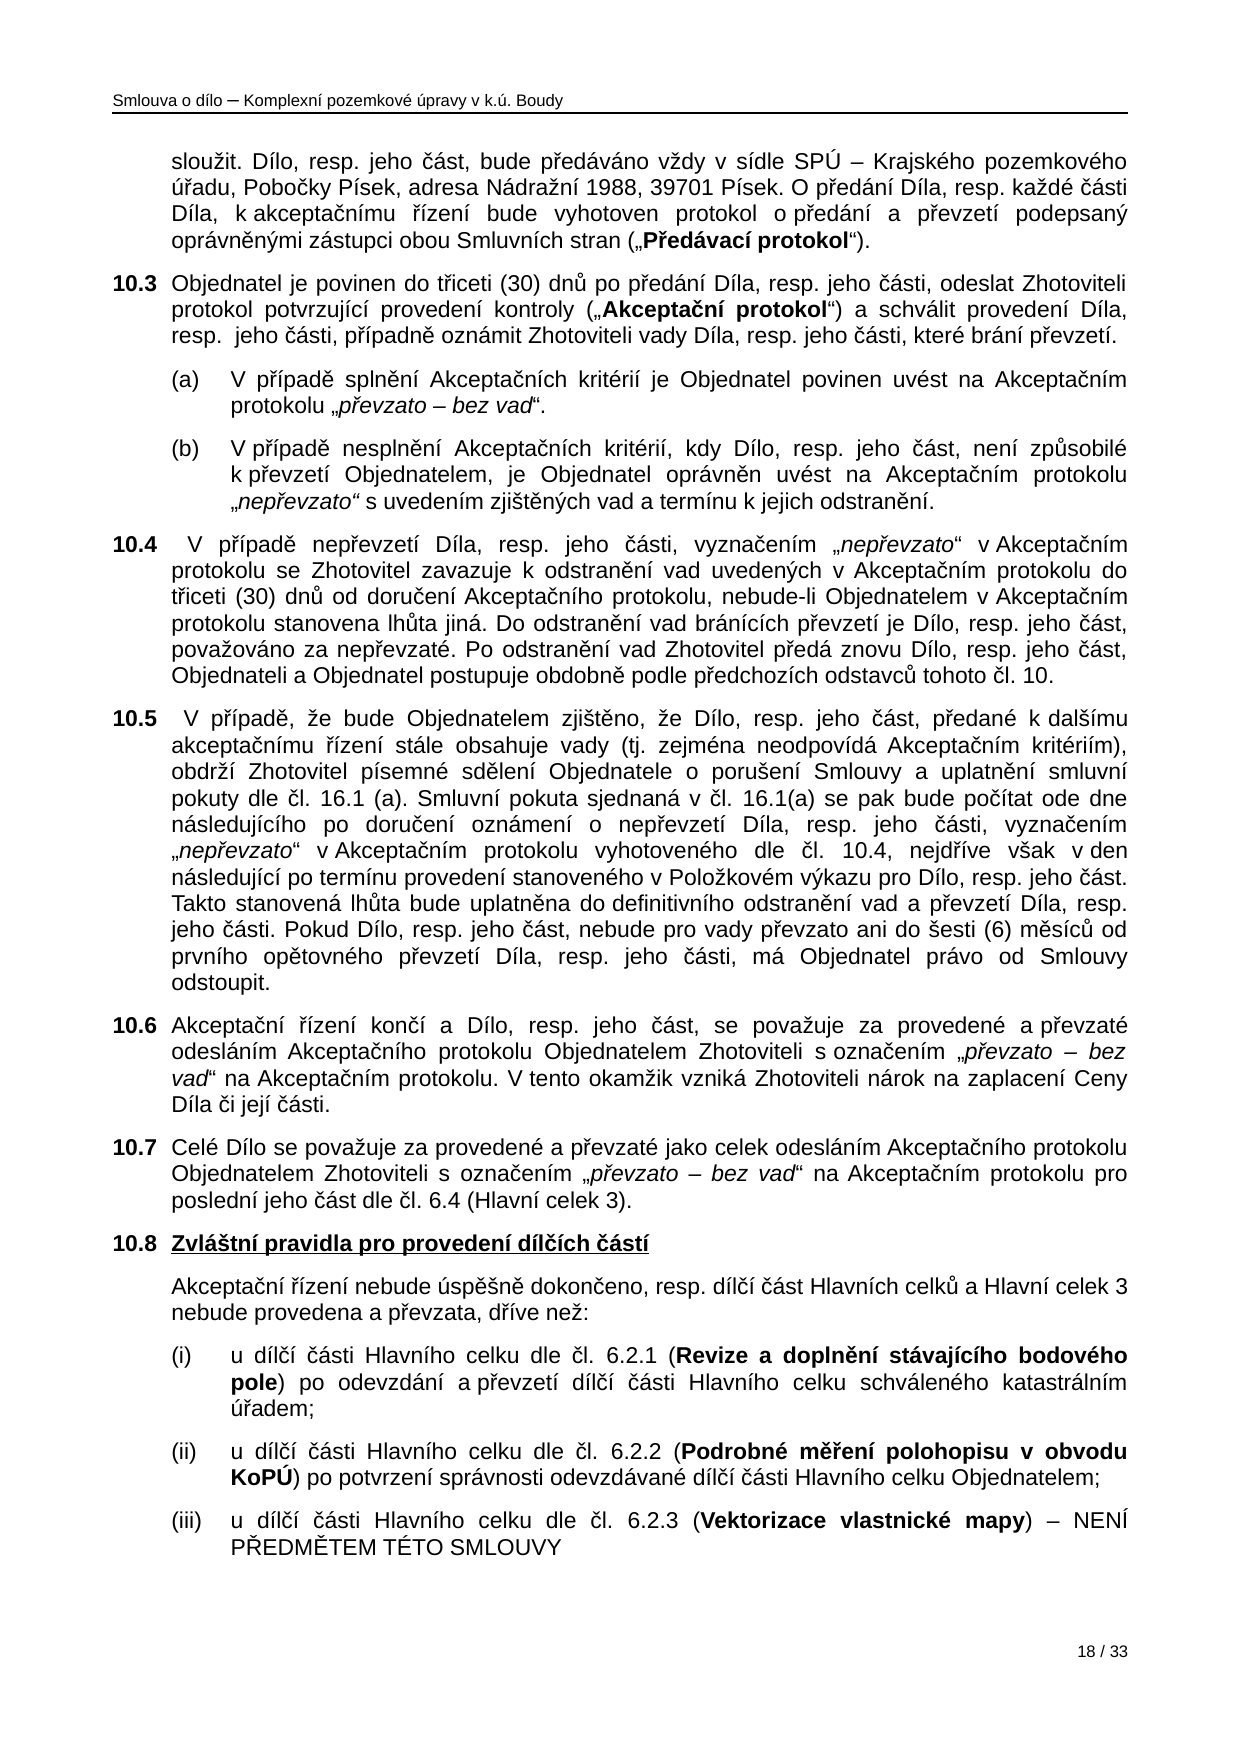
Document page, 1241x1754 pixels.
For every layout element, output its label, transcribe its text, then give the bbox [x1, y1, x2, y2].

text Zvláštní pravidla pro provedení dílčích částí [112, 1230, 1128, 1256]
list u dílčí části Hlavního celku dle čl. 6.2.1 (Revize a doplnění stávajícího bodového pole) po odevzdání a převzetí dílčí části Hlavního celku schváleného katastrálním úřadem; [171, 1342, 1128, 1421]
list V případě nesplnění Akceptačních kritérií, kdy Dílo, resp. jeho část, není způsobilé k převzetí Objednatelem, je Objednatel oprávněn uvést na Akceptačním protokolu „nepřevzato“ s uvedením zjištěných vad a termínu k jejich odstranění. [171, 435, 1128, 514]
list Akceptační řízení nebude úspěšně dokončeno, resp. dílčí část Hlavních celků a Hlavní celek 3 nebude provedena a převzata, dříve než: [171, 1273, 1128, 1326]
text V případě nepřevzetí Díla, resp. jeho části, vyznačením „nepřevzato“ v Akceptačním protokolu se Zhotovitel zavazuje k odstranění vad uvedených v Akceptačním protokolu do třiceti (30) dnů od doručení Akceptačního protokolu, nebude-li Objednatelem v Akceptačním protokolu stanovena lhůta jiná. Do odstranění vad bránících převzetí je Dílo, resp. jeho část, považováno za nepřevzaté. Po odstranění vad Zhotovitel předá znovu Dílo, resp. jeho část, Objednateli a Objednatel postupuje obdobně podle předchozích odstavců tohoto čl. 10. [112, 531, 1128, 689]
list u dílčí části Hlavního celku dle čl. 6.2.2 (Podrobné měření polohopisu v obvodu KoPÚ) po potvrzení správnosti odevzdávané dílčí části Hlavního celku Objednatelem; [171, 1438, 1128, 1491]
list V případě splnění Akceptačních kritérií je Objednatel povinen uvést na Akceptačním protokolu „převzato – bez vad“. [171, 366, 1128, 418]
text Objednatel je povinen do třiceti (30) dnů po předání Díla, resp. jeho části, odeslat Zhotoviteli protokol potvrzující provedení kontroly („Akceptační protokol“) a schválit provedení Díla, resp. jeho části, případně oznámit Zhotoviteli vady Díla, resp. jeho části, které brání převzetí. [112, 270, 1128, 349]
text Celé Dílo se považuje za provedené a převzaté jako celek odesláním Akceptačního protokolu Objednatelem Zhotoviteli s označením „převzato – bez vad“ na Akceptačním protokolu pro poslední jeho část dle čl. 6.4 (Hlavní celek 3). [112, 1134, 1128, 1213]
list u dílčí části Hlavního celku dle čl. 6.2.3 (Vektorizace vlastnické mapy) – NENÍ PŘEDMĚTEM TÉTO SMLOUVY [171, 1507, 1128, 1560]
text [112, 148, 1128, 253]
text V případě, že bude Objednatelem zjištěno, že Dílo, resp. jeho část, předané k dalšímu akceptačnímu řízení stále obsahuje vady (tj. zejména neodpovídá Akceptačním kritériím), obdrží Zhotovitel písemné sdělení Objednatele o porušení Smlouvy a uplatnění smluvní pokuty dle čl. 16.1 (a). Smluvní pokuta sjednaná v čl. 16.1(a) se pak bude počítat ode dne následujícího po doručení oznámení o nepřevzetí Díla, resp. jeho části, vyznačením „nepřevzato“ v Akceptačním protokolu vyhotoveného dle čl. 10.4, nejdříve však v den následující po termínu provedení stanoveného v Položkovém výkazu pro Dílo, resp. jeho část. Takto stanovená lhůta bude uplatněna do definitivního odstranění vad a převzetí Díla, resp. jeho části. Pokud Dílo, resp. jeho část, nebude pro vady převzato ani do šesti (6) měsíců od prvního opětovného převzetí Díla, resp. jeho části, má Objednatel právo od Smlouvy odstoupit. [112, 705, 1128, 995]
text Akceptační řízení končí a Dílo, resp. jeho část, se považuje za provedené a převzaté odesláním Akceptačního protokolu Objednatelem Zhotoviteli s označením „převzato – bez vad“ na Akceptačním protokolu. V tento okamžik vzniká Zhotoviteli nárok na zaplacení Ceny Díla či její části. [112, 1012, 1128, 1117]
